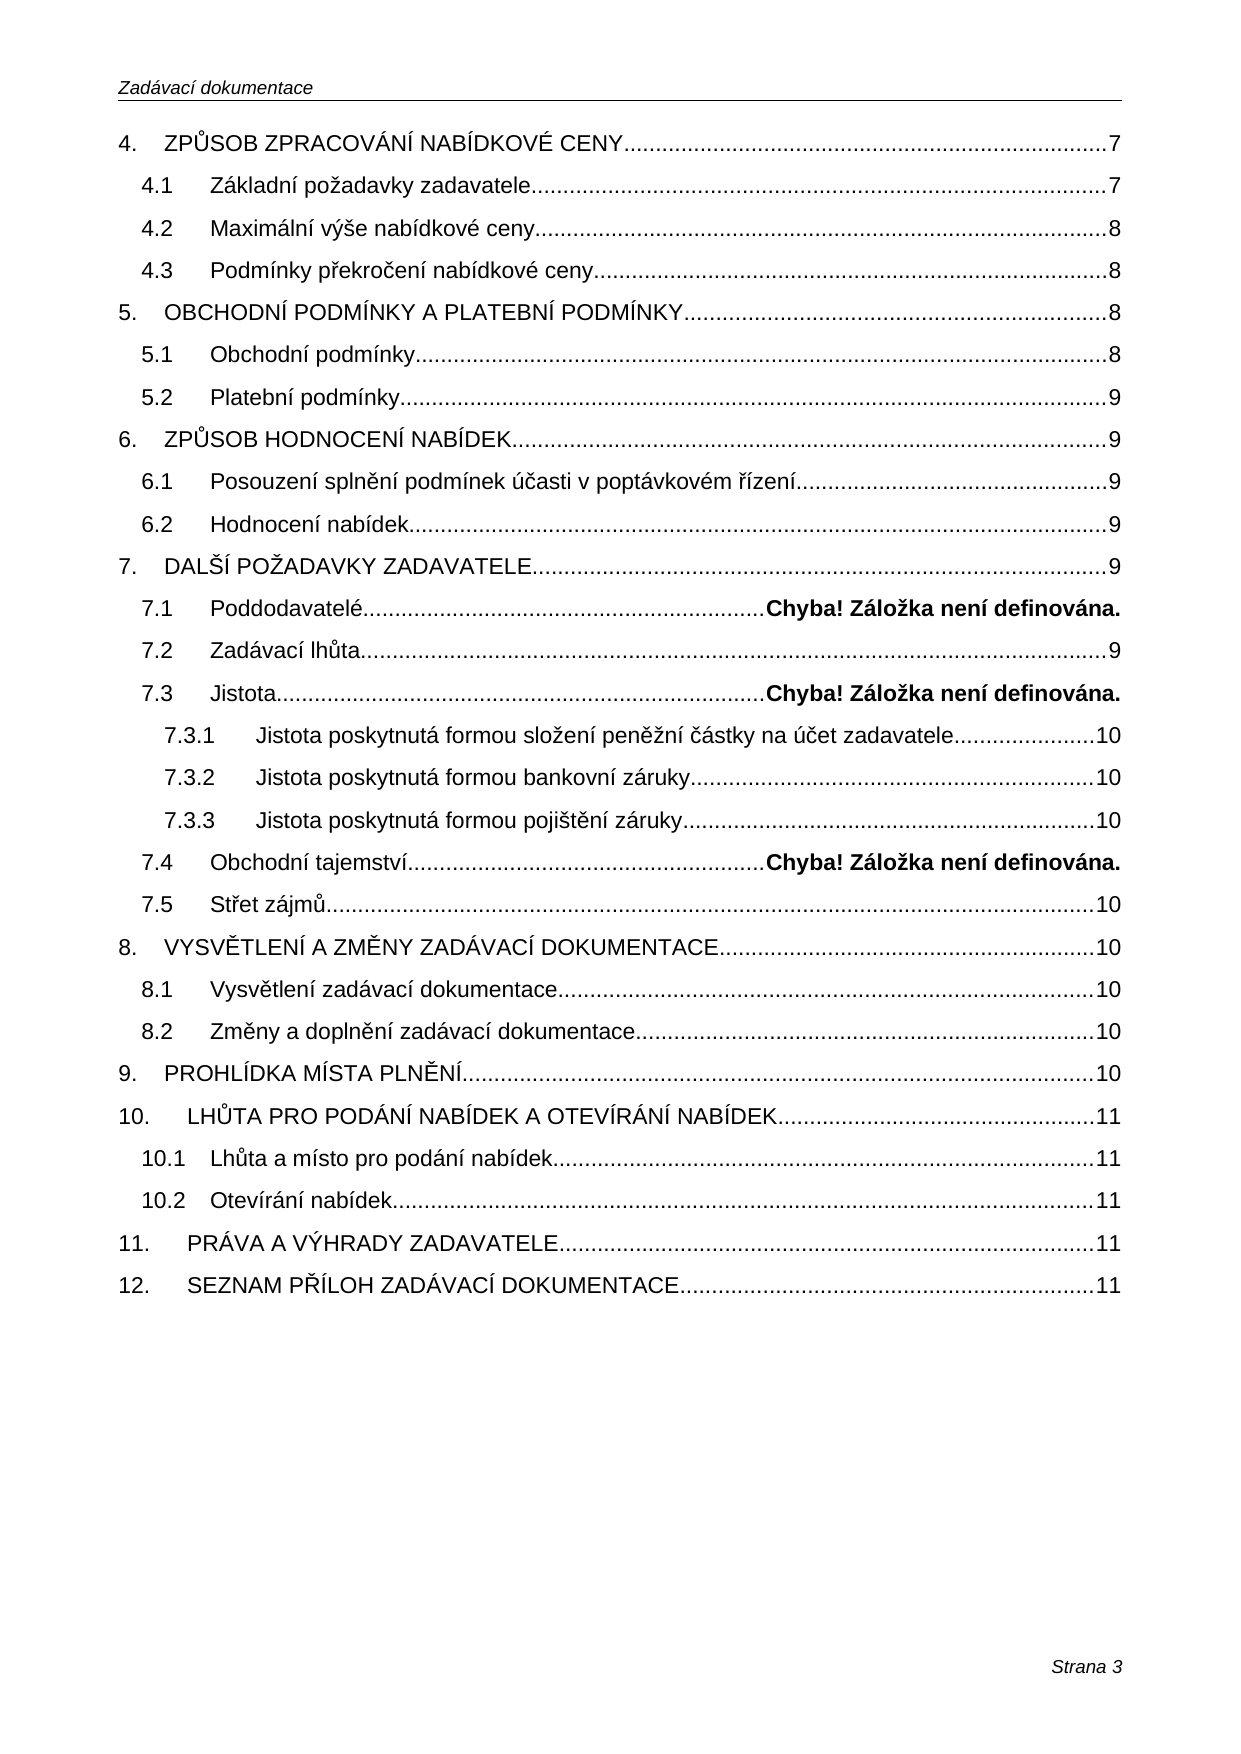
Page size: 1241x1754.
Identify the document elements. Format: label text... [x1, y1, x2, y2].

text 9. PROHLÍDKA MÍSTA PLNĚNÍ 10 [118, 1060, 1122, 1087]
text 4. ZPŮSOB ZPRACOVÁNÍ NABÍDKOVÉ CENY 7 [118, 130, 1122, 156]
text 7.3 Jistota Chyba! Záložka není definována. [141, 680, 1122, 706]
text 7.4 Obchodní tajemství Chyba! Záložka není definována. [141, 849, 1122, 875]
text 7.3.3 Jistota poskytnutá formou pojištění záruky 10 [164, 807, 1122, 833]
text 12. SEZNAM PŘÍLOH ZADÁVACÍ DOKUMENTACE 11 [118, 1272, 1122, 1298]
text 7.2 Zadávací lhůta 9 [141, 637, 1122, 664]
text 5. OBCHODNÍ PODMÍNKY A PLATEBNÍ PODMÍNKY 8 [118, 299, 1122, 325]
text 7.3.1 Jistota poskytnutá formou složení peněžní částky na účet zadavatele 10 [164, 722, 1122, 748]
text 4.1 Základní požadavky zadavatele 7 [141, 172, 1122, 198]
text 7. DALŠÍ POŽADAVKY ZADAVATELE 9 [118, 553, 1122, 579]
text 5.2 Platební podmínky 9 [141, 384, 1122, 410]
text 8.1 Vysvětlení zadávací dokumentace 10 [141, 976, 1122, 1002]
text 6.2 Hodnocení nabídek 9 [141, 511, 1122, 537]
text 7.3.2 Jistota poskytnutá formou bankovní záruky 10 [164, 764, 1122, 791]
text 6. ZPŮSOB HODNOCENÍ NABÍDEK 9 [118, 426, 1122, 452]
text 11. PRÁVA A VÝHRADY ZADAVATELE 11 [118, 1229, 1122, 1256]
text 5.1 Obchodní podmínky 8 [141, 341, 1122, 368]
text 10.2 Otevírání nabídek 11 [141, 1187, 1122, 1213]
text 7.1 Poddodavatelé Chyba! Záložka není definována. [141, 595, 1122, 621]
text 6.1 Posouzení splnění podmínek účasti v poptávkovém řízení 9 [141, 468, 1122, 494]
text 10. LHŮTA PRO PODÁNÍ NABÍDEK A OTEVÍRÁNÍ NABÍDEK 11 [118, 1103, 1122, 1129]
text 4.3 Podmínky překročení nabídkové ceny 8 [141, 257, 1122, 283]
text 7.5 Střet zájmů 10 [141, 891, 1122, 917]
text 8. VYSVĚTLENÍ A ZMĚNY ZADÁVACÍ DOKUMENTACE 10 [118, 933, 1122, 960]
text 4.2 Maximální výše nabídkové ceny 8 [141, 214, 1122, 241]
text 10.1 Lhůta a místo pro podání nabídek 11 [141, 1145, 1122, 1171]
text 8.2 Změny a doplnění zadávací dokumentace 10 [141, 1018, 1122, 1044]
